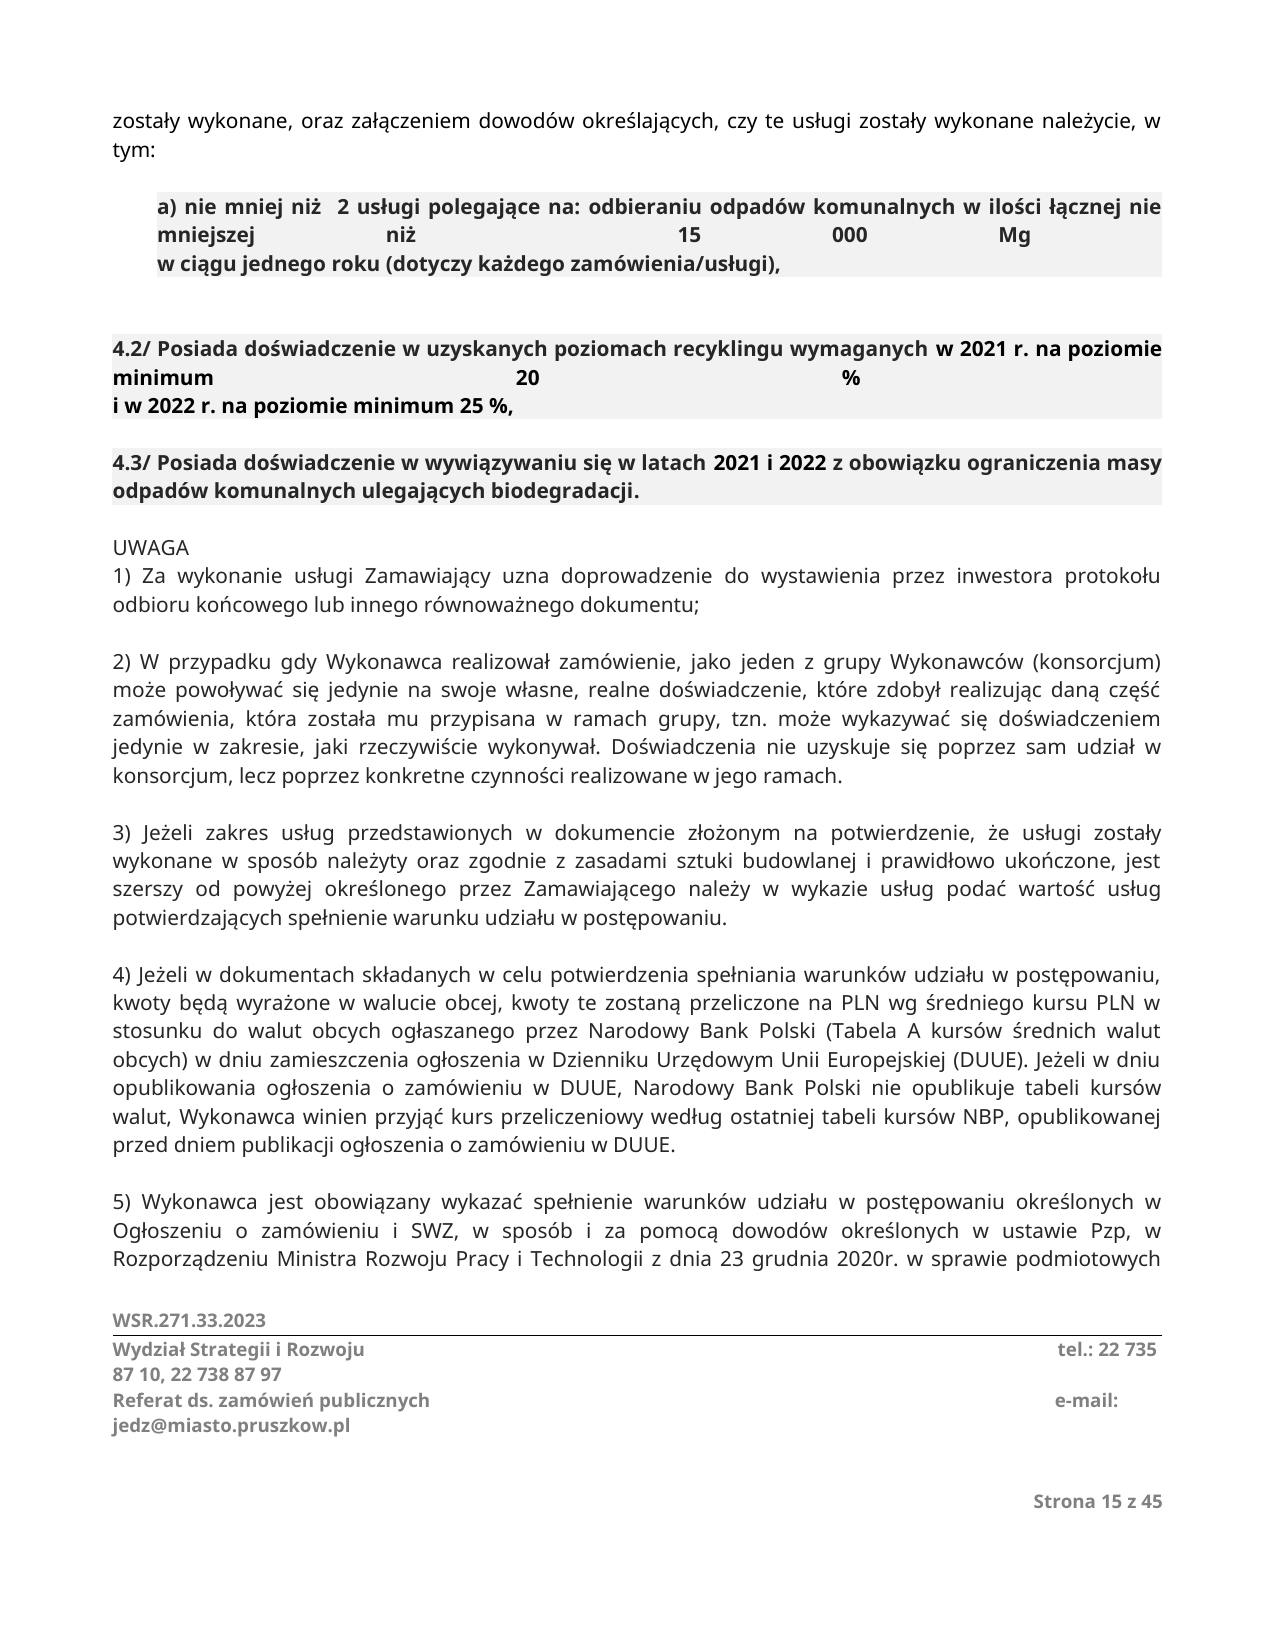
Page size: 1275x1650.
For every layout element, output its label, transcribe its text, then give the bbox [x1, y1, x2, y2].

text a) nie mniej niż 2 usługi polegające na: odbieraniu odpadów komunalnych w ilości łącznej nie mniejszej niż 15 000 Mg w ciągu jednego roku (dotyczy każdego zamówienia/usługi), [157, 192, 1162, 277]
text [112, 107, 1162, 163]
text 1) Za wykonanie usługi Zamawiający uzna doprowadzenie do wystawienia przez inwestora protokołu odbioru końcowego lub innego równoważnego dokumentu; [112, 562, 1162, 618]
text UWAGA [112, 533, 1162, 562]
text 4.2/ Posiada doświadczenie w uzyskanych poziomach recyklingu wymaganych w 2021 r. na poziomie minimum 20 % i w 2022 r. na poziomie minimum 25 %, [112, 334, 1162, 419]
text 4) Jeżeli w dokumentach składanych w celu potwierdzenia spełniania warunków udziału w postępowaniu, kwoty będą wyrażone w walucie obcej, kwoty te zostaną przeliczone na PLN wg średniego kursu PLN w stosunku do walut obcych ogłaszanego przez Narodowy Bank Polski (Tabela A kursów średnich walut obcych) w dniu zamieszczenia ogłoszenia w Dzienniku Urzędowym Unii Europejskiej (DUUE). Jeżeli w dniu opublikowania ogłoszenia o zamówieniu w DUUE, Narodowy Bank Polski nie opublikuje tabeli kursów walut, Wykonawca winien przyjąć kurs przeliczeniowy według ostatniej tabeli kursów NBP, opublikowanej przed dniem publikacji ogłoszenia o zamówieniu w DUUE. [112, 960, 1162, 1159]
text 2) W przypadku gdy Wykonawca realizował zamówienie, jako jeden z grupy Wykonawców (konsorcjum) może powoływać się jedynie na swoje własne, realne doświadczenie, które zdobył realizując daną część zamówienia, która została mu przypisana w ramach grupy, tzn. może wykazywać się doświadczeniem jedynie w zakresie, jaki rzeczywiście wykonywał. Doświadczenia nie uzyskuje się poprzez sam udział w konsorcjum, lecz poprzez konkretne czynności realizowane w jego ramach. [112, 647, 1162, 789]
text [112, 1187, 1162, 1273]
text 4.3/ Posiada doświadczenie w wywiązywaniu się w latach 2021 i 2022 z obowiązku ograniczenia masy odpadów komunalnych ulegających biodegradacji. [112, 448, 1162, 505]
text 3) Jeżeli zakres usług przedstawionych w dokumencie złożonym na potwierdzenie, że usługi zostały wykonane w sposób należyty oraz zgodnie z zasadami sztuki budowlanej i prawidłowo ukończone, jest szerszy od powyżej określonego przez Zamawiającego należy w wykazie usług podać wartość usług potwierdzających spełnienie warunku udziału w postępowaniu. [112, 818, 1162, 931]
